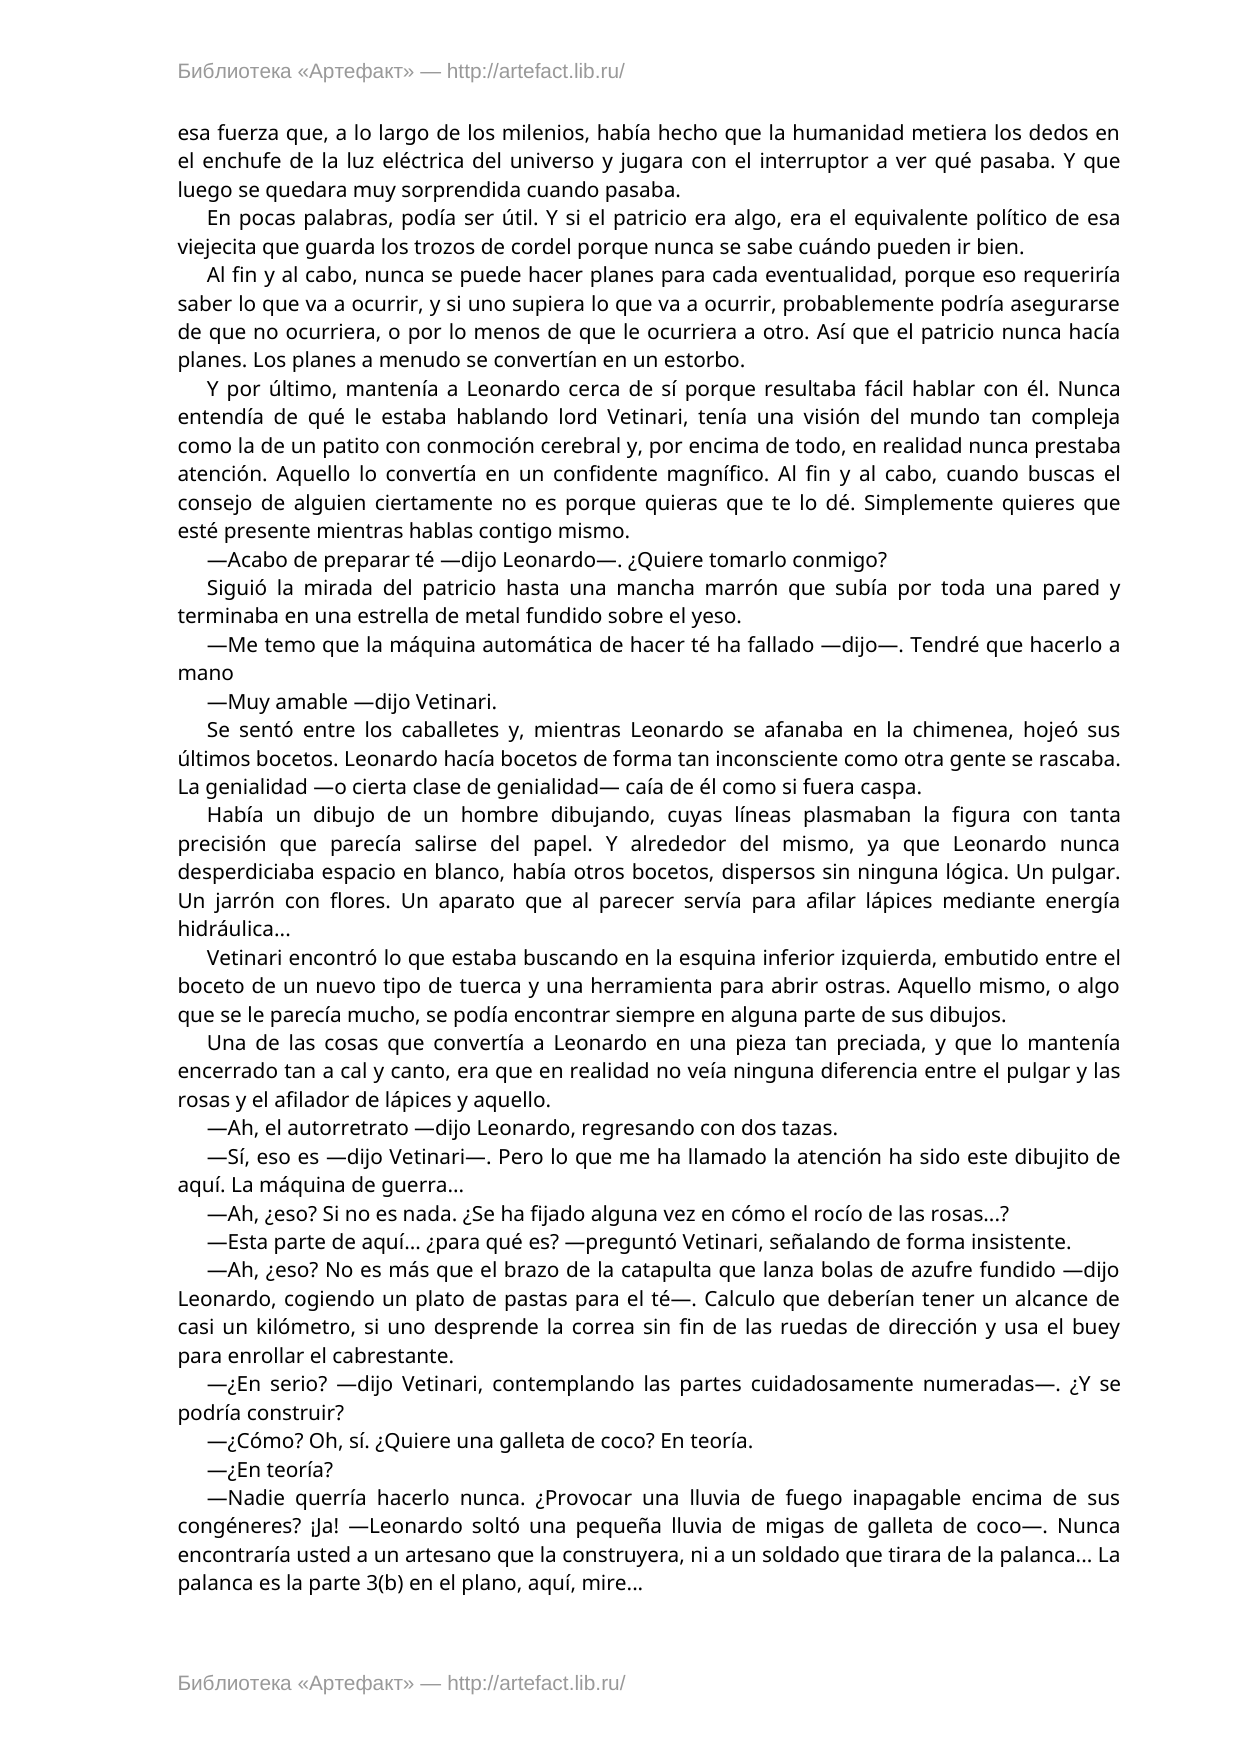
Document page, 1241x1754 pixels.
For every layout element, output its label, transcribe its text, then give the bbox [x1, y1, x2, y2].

text Siguió la mirada del patricio hasta una mancha marrón que subía por toda una pared y terminaba en una estrella de metal fundido sobre el yeso. [177, 573, 1122, 630]
text Vetinari encontró lo que estaba buscando en la esquina inferior izquierda, embutido entre el boceto de un nuevo tipo de tuerca y una herramienta para abrir ostras. Aquello mismo, o algo que se le parecía mucho, se podía encontrar siempre en alguna parte de sus dibujos. [177, 943, 1122, 1028]
text —¿En serio? —dijo Vetinari, contemplando las partes cuidadosamente numeradas—. ¿Y se podría construir? [177, 1369, 1122, 1426]
text —¿En teoría? [177, 1455, 1122, 1483]
text —Esta parte de aquí... ¿para qué es? —preguntó Vetinari, señalando de forma insistente. [177, 1227, 1122, 1256]
text En pocas palabras, podía ser útil. Y si el patricio era algo, era el equivalente político de esa viejecita que guarda los trozos de cordel porque nunca se sabe cuándo pueden ir bien. [177, 203, 1122, 260]
text Se sentó entre los caballetes y, mientras Leonardo se afanaba en la chimenea, hojeó sus últimos bocetos. Leonardo hacía bocetos de forma tan inconsciente como otra gente se rascaba. La genialidad —o cierta clase de genialidad— caía de él como si fuera caspa. [177, 715, 1122, 801]
text —Nadie querría hacerlo nunca. ¿Provocar una lluvia de fuego inapagable encima de sus congéneres? ¡Ja! —Leonardo soltó una pequeña lluvia de migas de galleta de coco—. Nunca encontraría usted a un artesano que la construyera, ni a un soldado que tirara de la palanca... La palanca es la parte 3(b) en el plano, aquí, mire... [177, 1483, 1122, 1597]
text —Ah, ¿eso? No es más que el brazo de la catapulta que lanza bolas de azufre fundido —dijo Leonardo, cogiendo un plato de pastas para el té—. Calculo que deberían tener un alcance de casi un kilómetro, si uno desprende la correa sin fin de las ruedas de dirección y usa el buey para enrollar el cabrestante. [177, 1256, 1122, 1369]
text —¿Cómo? Oh, sí. ¿Quiere una galleta de coco? En teoría. [177, 1426, 1122, 1455]
text —Sí, eso es —dijo Vetinari—. Pero lo que me ha llamado la atención ha sido este dibujito de aquí. La máquina de guerra... [177, 1142, 1122, 1199]
text Y por último, mantenía a Leonardo cerca de sí porque resultaba fácil hablar con él. Nunca entendía de qué le estaba hablando lord Vetinari, tenía una visión del mundo tan compleja como la de un patito con conmoción cerebral y, por encima de todo, en realidad nunca prestaba atención. Aquello lo convertía en un confidente magnífico. Al fin y al cabo, cuando buscas el consejo de alguien ciertamente no es porque quieras que te lo dé. Simplemente quieres que esté presente mientras hablas contigo mismo. [177, 374, 1122, 545]
text —Ah, el autorretrato —dijo Leonardo, regresando con dos tazas. [177, 1113, 1122, 1142]
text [177, 118, 1122, 203]
text —Ah, ¿eso? Si no es nada. ¿Se ha fijado alguna vez en cómo el rocío de las rosas...? [177, 1199, 1122, 1227]
text —Muy amable —dijo Vetinari. [177, 687, 1122, 715]
text —Acabo de preparar té —dijo Leonardo—. ¿Quiere tomarlo conmigo? [177, 545, 1122, 573]
text Había un dibujo de un hombre dibujando, cuyas líneas plasmaban la figura con tanta precisión que parecía salirse del papel. Y alrededor del mismo, ya que Leonardo nunca desperdiciaba espacio en blanco, había otros bocetos, dispersos sin ninguna lógica. Un pulgar. Un jarrón con flores. Un aparato que al parecer servía para afilar lápices mediante energía hidráulica... [177, 801, 1122, 943]
text Una de las cosas que convertía a Leonardo en una pieza tan preciada, y que lo mantenía encerrado tan a cal y canto, era que en realidad no veía ninguna diferencia entre el pulgar y las rosas y el afilador de lápices y aquello. [177, 1028, 1122, 1113]
text Al fin y al cabo, nunca se puede hacer planes para cada eventualidad, porque eso requeriría saber lo que va a ocurrir, y si uno supiera lo que va a ocurrir, probablemente podría asegurarse de que no ocurriera, o por lo menos de que le ocurriera a otro. Así que el patricio nunca hacía planes. Los planes a menudo se convertían en un estorbo. [177, 260, 1122, 374]
text —Me temo que la máquina automática de hacer té ha fallado —dijo—. Tendré que hacerlo a mano [177, 630, 1122, 687]
